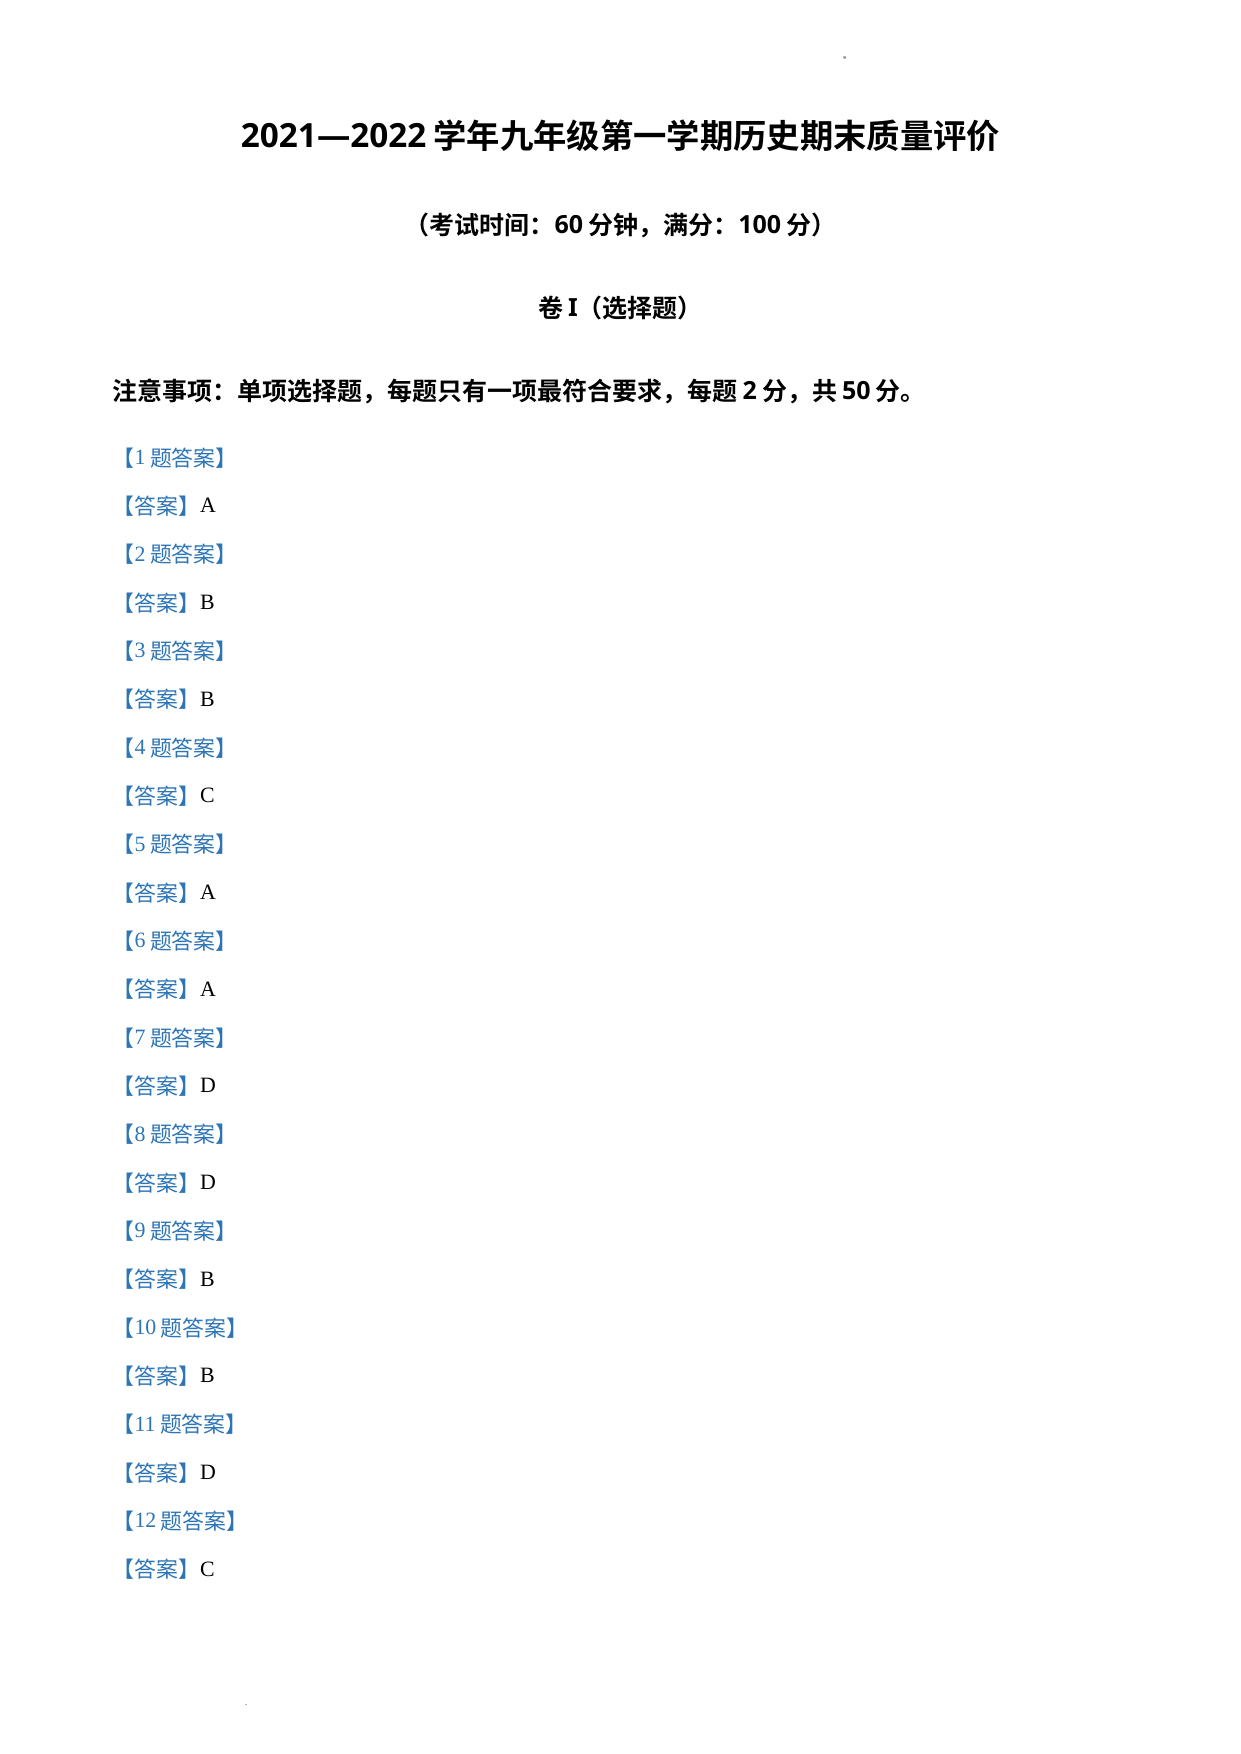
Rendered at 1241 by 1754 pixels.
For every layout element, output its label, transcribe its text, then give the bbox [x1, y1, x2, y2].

text 【7题答案】 [112, 1020, 1128, 1053]
text 【8题答案】 [112, 1117, 1128, 1149]
text 【答案】D [112, 1455, 1128, 1488]
text 【答案】B [112, 1359, 1128, 1391]
text 【3题答案】 [112, 634, 1128, 666]
text 卷I（选择题） [112, 274, 1128, 339]
text 【10题答案】 [112, 1310, 1128, 1343]
text 【12题答案】 [112, 1504, 1128, 1536]
text 【答案】B [112, 585, 1128, 618]
text （考试时间：60分钟，满分：100分） [112, 191, 1128, 256]
text 【1题答案】 [112, 440, 1128, 473]
text 【4题答案】 [112, 730, 1128, 763]
text 【答案】A [112, 972, 1128, 1004]
text 【2题答案】 [112, 537, 1128, 569]
text 2021—2022学年九年级第一学期历史期末质量评价 [112, 102, 1128, 167]
text 【5题答案】 [112, 827, 1128, 859]
text 【6题答案】 [112, 924, 1128, 956]
text 【答案】B [112, 682, 1128, 714]
text 注意事项：单项选择题，每题只有一项最符合要求，每题2分，共50分。 [112, 357, 1128, 422]
text 【答案】C [112, 779, 1128, 811]
text 【答案】A [112, 489, 1128, 521]
text 【答案】C [112, 1552, 1128, 1584]
text 【答案】D [112, 1165, 1128, 1198]
text 【答案】D [112, 1069, 1128, 1101]
text 【11题答案】 [112, 1407, 1128, 1439]
text 【答案】A [112, 875, 1128, 908]
text 【9题答案】 [112, 1214, 1128, 1246]
text 【答案】B [112, 1262, 1128, 1294]
